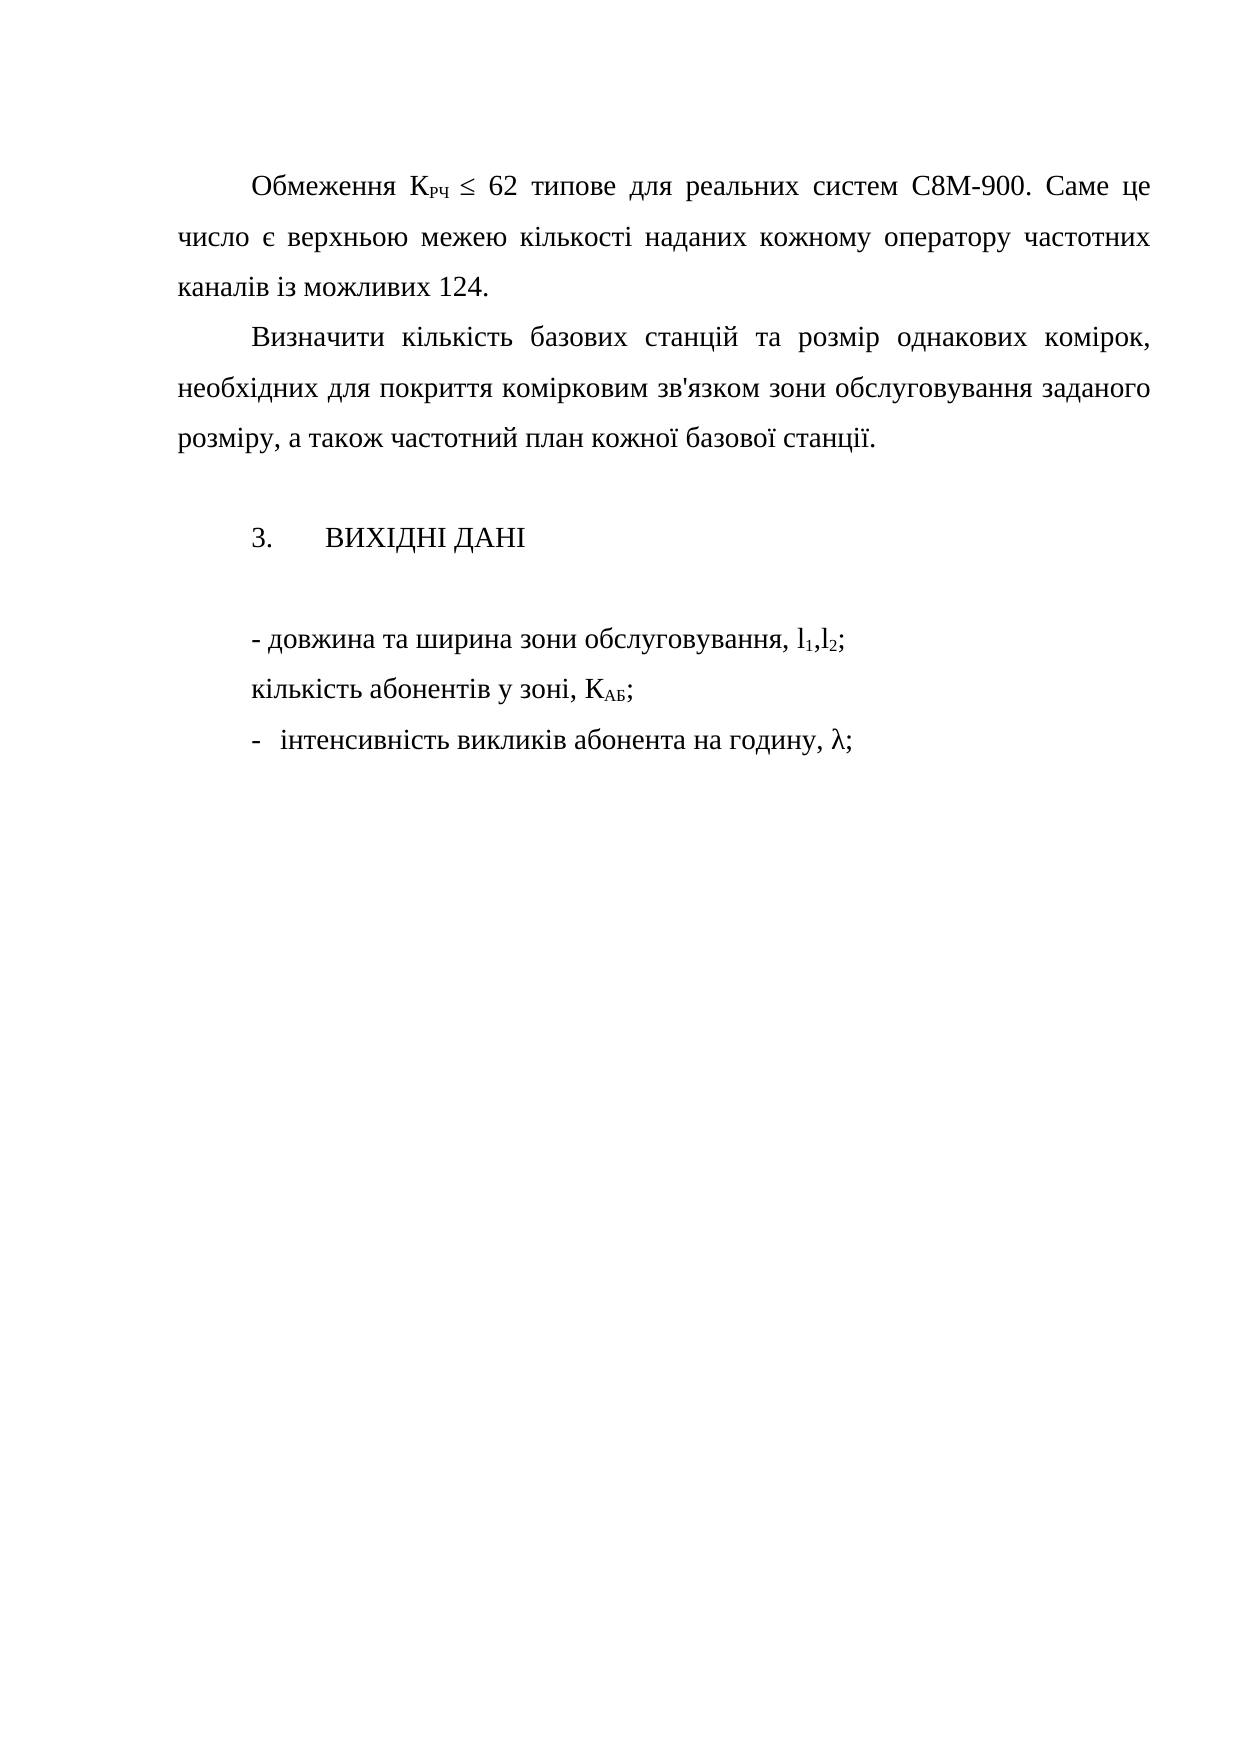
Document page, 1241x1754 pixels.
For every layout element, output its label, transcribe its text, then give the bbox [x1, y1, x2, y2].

text - довжина та ширина зони обслуговування, l1,l2; [177, 621, 1152, 655]
text Визначити кількість базових станцій та розмір однакових комірок, необхідних для покриття комірковим зв'язком зони обслуговування заданого розміру, а також частотний план кожної базової станції. [177, 319, 1152, 453]
list Вихідні дані [177, 521, 1152, 554]
text Обмеження КРЧ ≤ 62 типове для реальних систем С8М-900. Саме це число є верхньою межею кількості наданих кожному оператору частотних каналів із можливих 124. [177, 168, 1152, 303]
text кількість абонентів у зоні, КАБ; [177, 672, 1152, 705]
list інтенсивність викликів абонента на годину, λ; [177, 722, 1152, 755]
